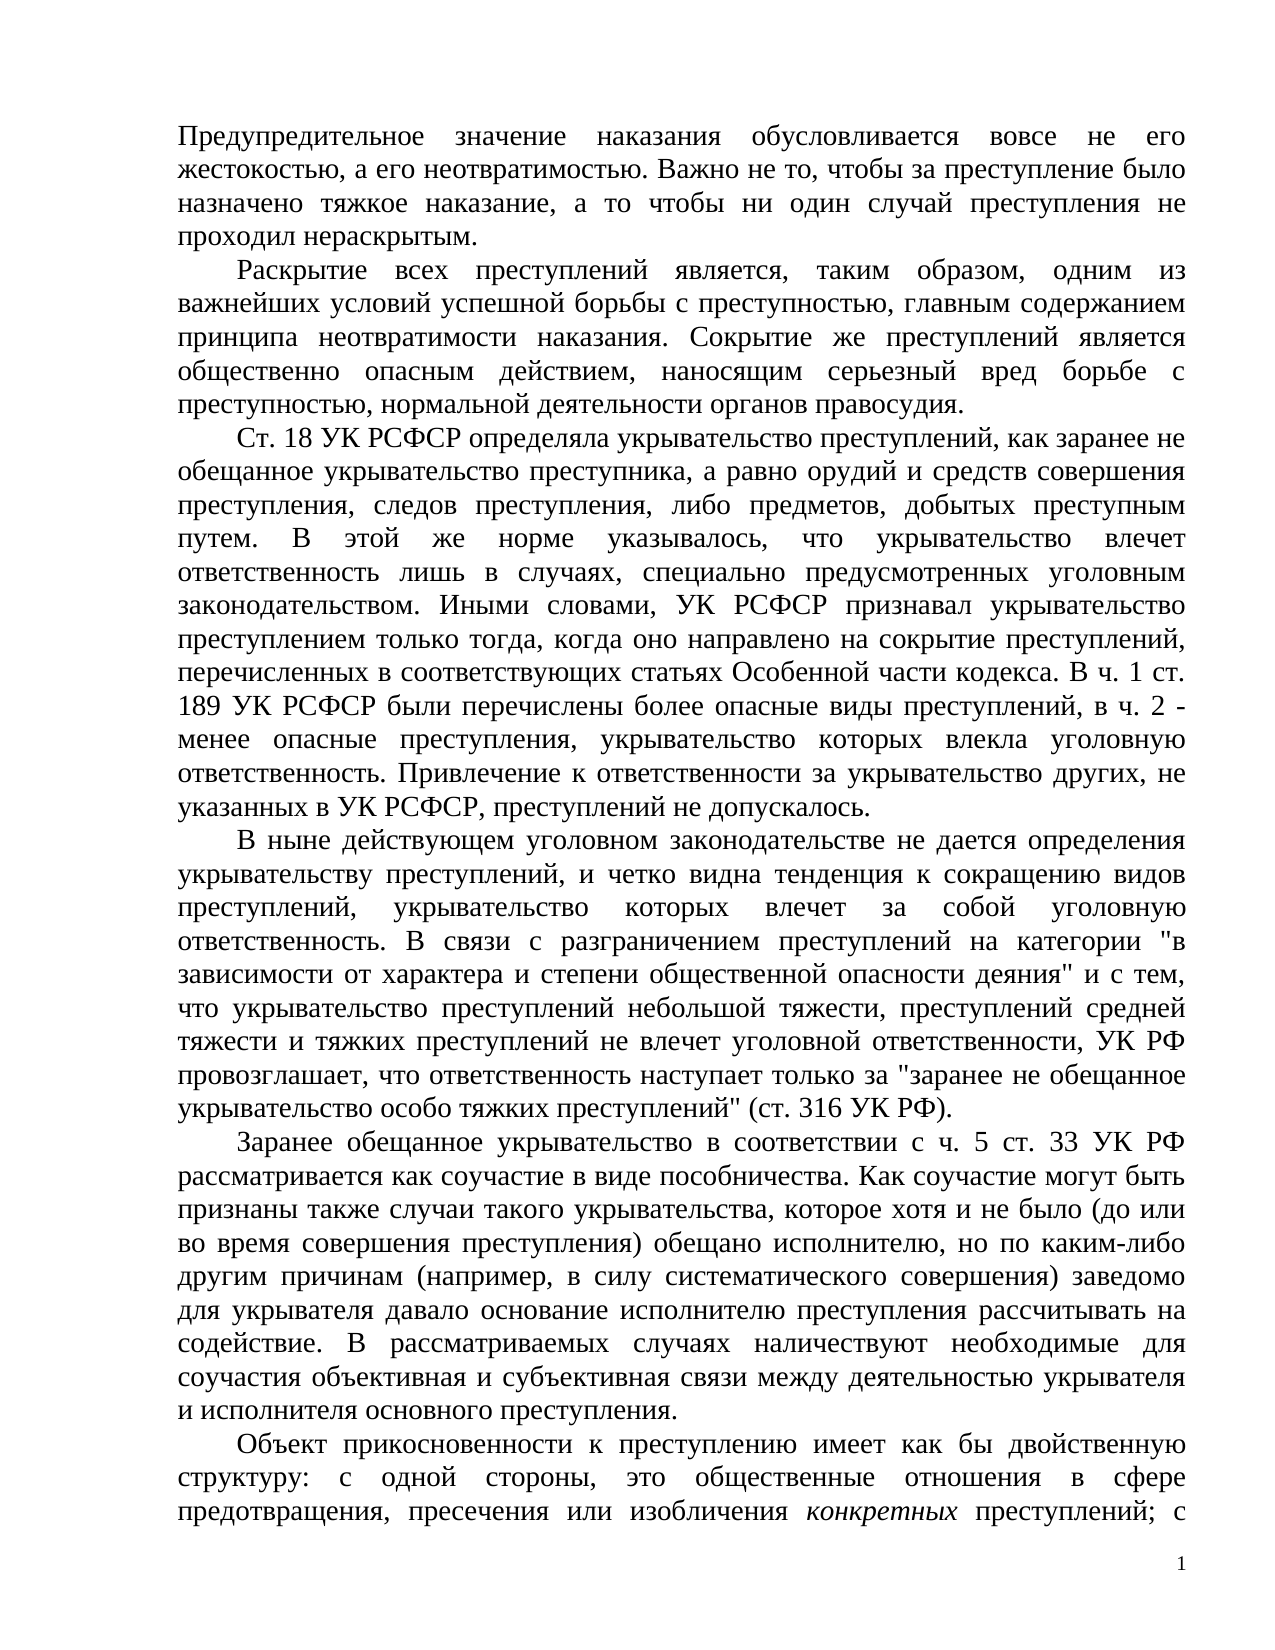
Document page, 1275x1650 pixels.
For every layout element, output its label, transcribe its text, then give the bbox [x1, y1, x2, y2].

text Ст. 18 УК РСФСР определяла укрывательство преступлений, как заранее не обещанное укрывательство преступника, а равно орудий и средств совершения преступления, следов преступления, либо предметов, добытых преступным путем. В этой же норме указывалось, что укрывательство влечет ответственность лишь в случаях, специально предусмотренных уголовным законодательством. Иными словами, УК РСФСР признавал укрывательство преступлением только тогда, когда оно направлено на сокрытие преступлений, перечисленных в соответствующих статьях Особенной части кодекса. В ч. 1 ст. 189 УК РСФСР были перечислены более опасные виды преступлений, в ч. 2 - менее опасные преступления, укрывательство которых влекла уголовную ответственность. Привлечение к ответственности за укрывательство других, не указанных в УК РСФСР, преступлений не допускалось. [177, 420, 1186, 822]
text Заранее обещанное укрывательство в соответствии с ч. 5 ст. 33 УК РФ рассматривается как соучастие в виде пособничества. Как соучастие могут быть признаны также случаи такого укрывательства, которое хотя и не было (до или во время совершения преступления) обещано исполнителю, но по каким-либо другим причинам (например, в силу систематического совершения) заведомо для укрывателя давало основание исполнителю преступления рассчитывать на содействие. В рассматриваемых случаях наличествуют необходимые для соучастия объективная и субъективная связи между деятельностью укрывателя и исполнителя основного преступления. [177, 1124, 1186, 1426]
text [177, 1426, 1186, 1527]
text Раскрытие всех преступлений является, таким образом, одним из важнейших условий успешной борьбы с преступностью, главным содержанием принципа неотвратимости наказания. Сокрытие же преступлений является общественно опасным действием, наносящим серьезный вред борьбе с преступностью, нормальной деятельности органов правосудия. [177, 252, 1186, 420]
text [177, 118, 1186, 252]
text В ныне действующем уголовном законодательстве не дается определения укрывательству преступлений, и четко видна тенденция к сокращению видов преступлений, укрывательство которых влечет за собой уголовную ответственность. В связи с разграничением преступлений на категории "в зависимости от характера и степени общественной опасности деяния" и с тем, что укрывательство преступлений небольшой тяжести, преступлений средней тяжести и тяжких преступлений не влечет уголовной ответственности, УК РФ провозглашает, что ответственность наступает только за "заранее не обещанное укрывательство особо тяжких преступлений" (ст. 316 УК РФ). [177, 822, 1186, 1124]
